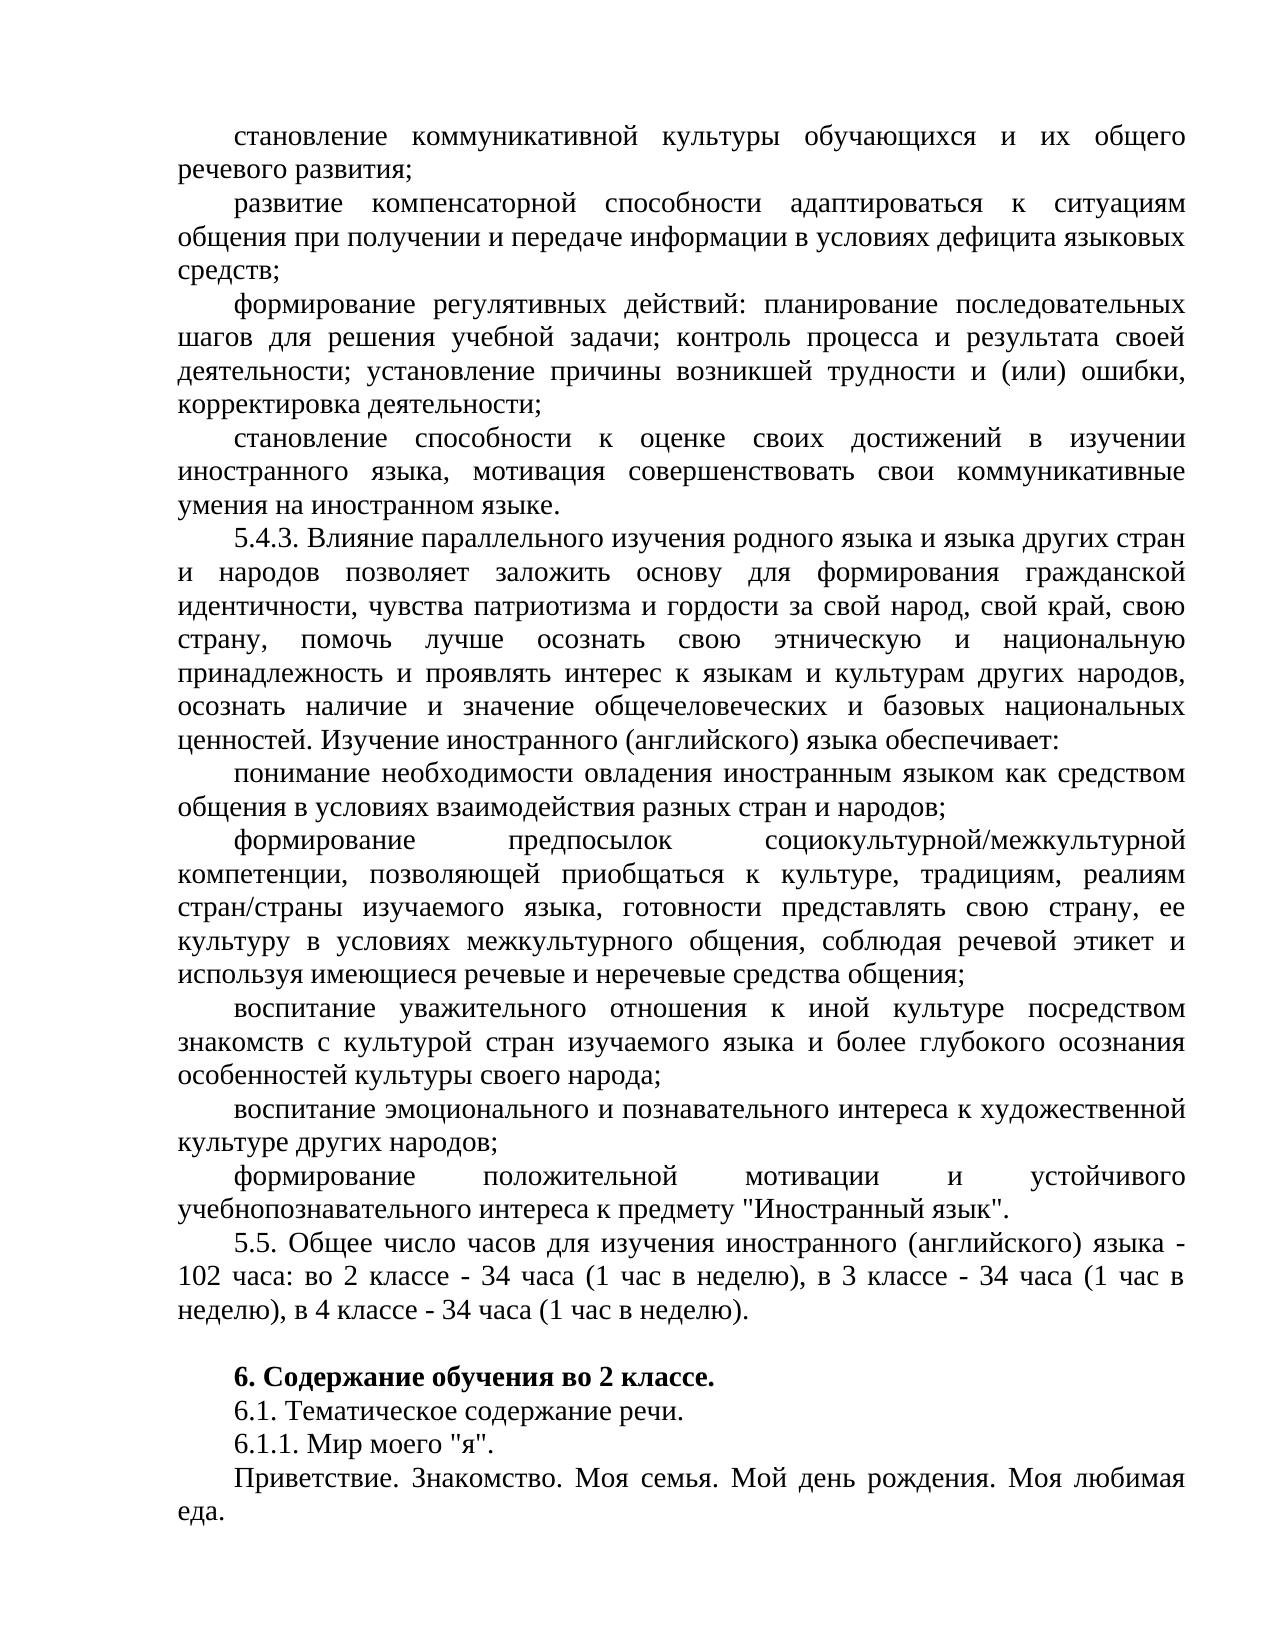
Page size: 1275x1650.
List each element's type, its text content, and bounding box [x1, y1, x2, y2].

text воспитание эмоционального и познавательного интереса к художественной культуре других народов; [177, 1091, 1186, 1158]
text воспитание уважительного отношения к иной культуре посредством знакомств с культурой стран изучаемого языка и более глубокого осознания особенностей культуры своего народа; [177, 990, 1186, 1091]
text формирование регулятивных действий: планирование последовательных шагов для решения учебной задачи; контроль процесса и результата своей деятельности; установление причины возникшей трудности и (или) ошибки, корректировка деятельности; [177, 286, 1186, 420]
text становление коммуникативной культуры обучающихся и их общего речевого развития; [177, 118, 1186, 185]
text Приветствие. Знакомство. Моя семья. Мой день рождения. Моя любимая еда. [177, 1460, 1186, 1527]
text понимание необходимости овладения иностранным языком как средством общения в условиях взаимодействия разных стран и народов; [177, 755, 1186, 822]
text 6.1. Тематическое содержание речи. [177, 1393, 1186, 1426]
text 5.5. Общее число часов для изучения иностранного (английского) языка - 102 часа: во 2 классе - 34 часа (1 час в неделю), в 3 классе - 34 часа (1 час в неделю), в 4 классе - 34 часа (1 час в неделю). [177, 1225, 1186, 1326]
text становление способности к оценке своих достижений в изучении иностранного языка, мотивация совершенствовать свои коммуникативные умения на иностранном языке. [177, 420, 1186, 521]
text 6.1.1. Мир моего "я". [177, 1426, 1186, 1460]
text формирование предпосылок социокультурной/межкультурной компетенции, позволяющей приобщаться к культуре, традициям, реалиям стран/страны изучаемого языка, готовности представлять свою страну, ее культуру в условиях межкультурного общения, соблюдая речевой этикет и используя имеющиеся речевые и неречевые средства общения; [177, 822, 1186, 990]
text 5.4.3. Влияние параллельного изучения родного языка и языка других стран и народов позволяет заложить основу для формирования гражданской идентичности, чувства патриотизма и гордости за свой народ, свой край, свою страну, помочь лучше осознать свою этническую и национальную принадлежность и проявлять интерес к языкам и культурам других народов, осознать наличие и значение общечеловеческих и базовых национальных ценностей. Изучение иностранного (английского) языка обеспечивает: [177, 521, 1186, 755]
text формирование положительной мотивации и устойчивого учебнопознавательного интереса к предмету "Иностранный язык". [177, 1158, 1186, 1225]
text 6. Содержание обучения во 2 классе. [177, 1359, 1186, 1393]
text развитие компенсаторной способности адаптироваться к ситуациям общения при получении и передаче информации в условиях дефицита языковых средств; [177, 185, 1186, 286]
